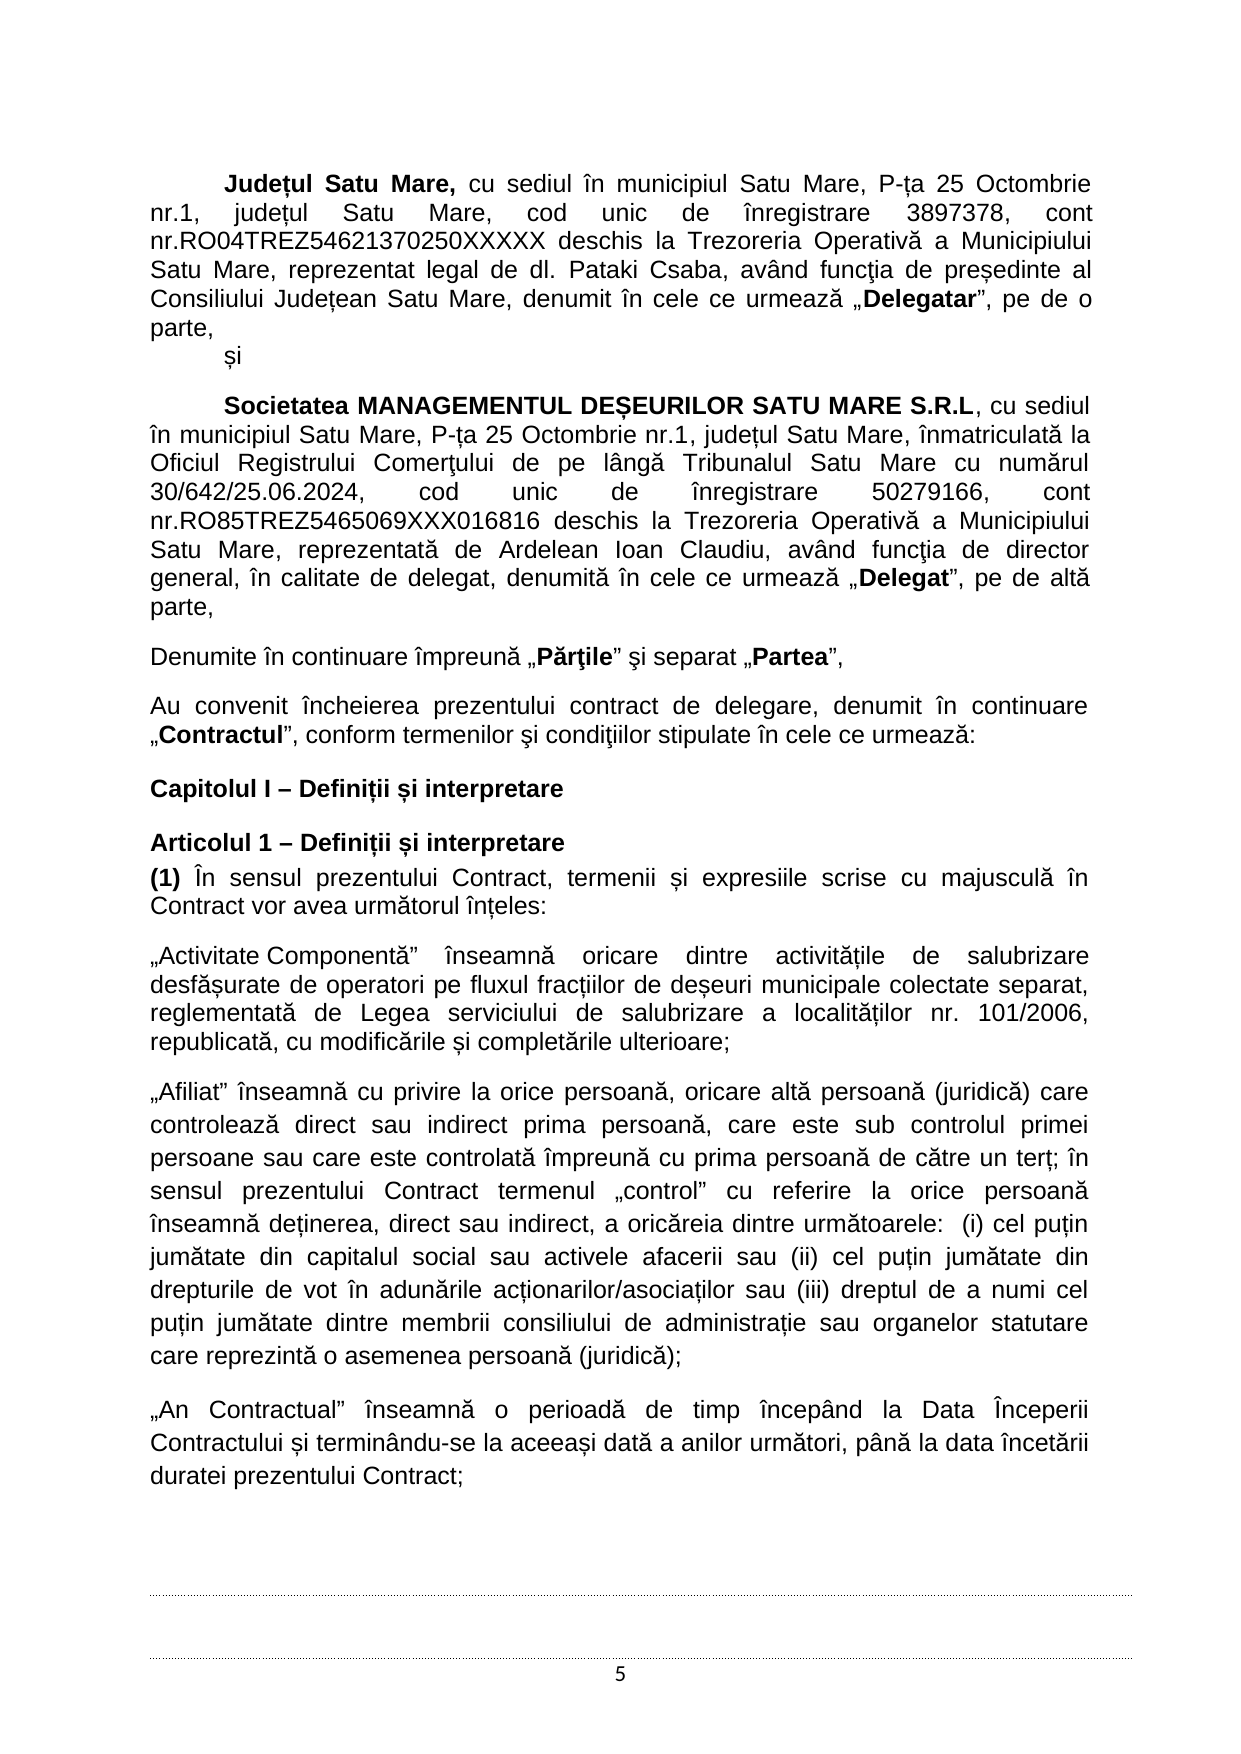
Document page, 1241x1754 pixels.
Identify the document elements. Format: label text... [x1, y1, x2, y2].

text Au convenit încheierea prezentului contract de delegare, denumit în continuare „Contractul”, conform termenilor şi condiţiilor stipulate în cele ce urmează: [150, 691, 1090, 749]
text Societatea MANAGEMENTUL DEȘEURILOR SATU MARE S.R.L, cu sediul în municipiul Satu Mare, P-ța 25 Octombrie nr.1, județul Satu Mare, înmatriculată la Oficiul Registrului Comerţului de pe lângă Tribunalul Satu Mare cu numărul 30/642/25.06.2024, cod unic de înregistrare 50279166, cont nr.RO85TREZ5465069XXX016816 deschis la Trezoreria Operativă a Municipiului Satu Mare, reprezentată de Ardelean Ioan Claudiu, având funcţia de director general, în calitate de delegat, denumită în cele ce urmează „Delegat”, pe de altă parte, [150, 391, 1090, 621]
text „An Contractual” înseamnă o perioadă de timp începând la Data Începerii Contractului și terminându-se la aceeași dată a anilor următori, până la data încetării duratei prezentului Contract; [150, 1395, 1090, 1489]
text „Activitate Componentă” înseamnă oricare dintre activitățile de salubrizare desfășurate de operatori pe fluxul fracțiilor de deșeuri municipale colectate separat, reglementată de Legea serviciului de salubrizare a localităților nr. 101/2006, republicată, cu modificările și completările ulterioare; [150, 941, 1090, 1056]
text Județul Satu Mare, cu sediul în municipiul Satu Mare, P-ța 25 Octombrie nr.1, județul Satu Mare, cod unic de înregistrare 3897378, cont nr.RO04TREZ54621370250XXXXX deschis la Trezoreria Operativă a Municipiului Satu Mare, reprezentat legal de dl. Pataki Csaba, având funcţia de președinte al Consiliului Județean Satu Mare, denumit în cele ce urmează „Delegatar”, pe de o parte, [150, 169, 1093, 341]
text Denumite în continuare împreună „Părţile” şi separat „Partea”, [150, 642, 1090, 670]
text (1) În sensul prezentului Contract, termenii și expresiile scrise cu majusculă în Contract vor avea următorul înțeles: [150, 862, 1090, 920]
text și [150, 341, 1090, 370]
subtitle Articolul 1 – Definiții și interpretare [150, 827, 1090, 856]
subtitle Capitolul I – Definiții și interpretare [150, 774, 1090, 802]
text „Afiliat” înseamnă cu privire la orice persoană, oricare altă persoană (juridică) care controlează direct sau indirect prima persoană, care este sub controlul primei persoane sau care este controlată împreună cu prima persoană de către un terț; în sensul prezentului Contract termenul „control” cu referire la orice persoană înseamnă deținerea, direct sau indirect, a oricăreia dintre următoarele: (i) cel puțin jumătate din capitalul social sau activele afacerii sau (ii) cel puțin jumătate din drepturile de vot în adunările acționarilor/asociaților sau (iii) dreptul de a numi cel puțin jumătate dintre membrii consiliului de administrație sau organelor statutare care reprezintă o asemenea persoană (juridică); [150, 1077, 1090, 1369]
